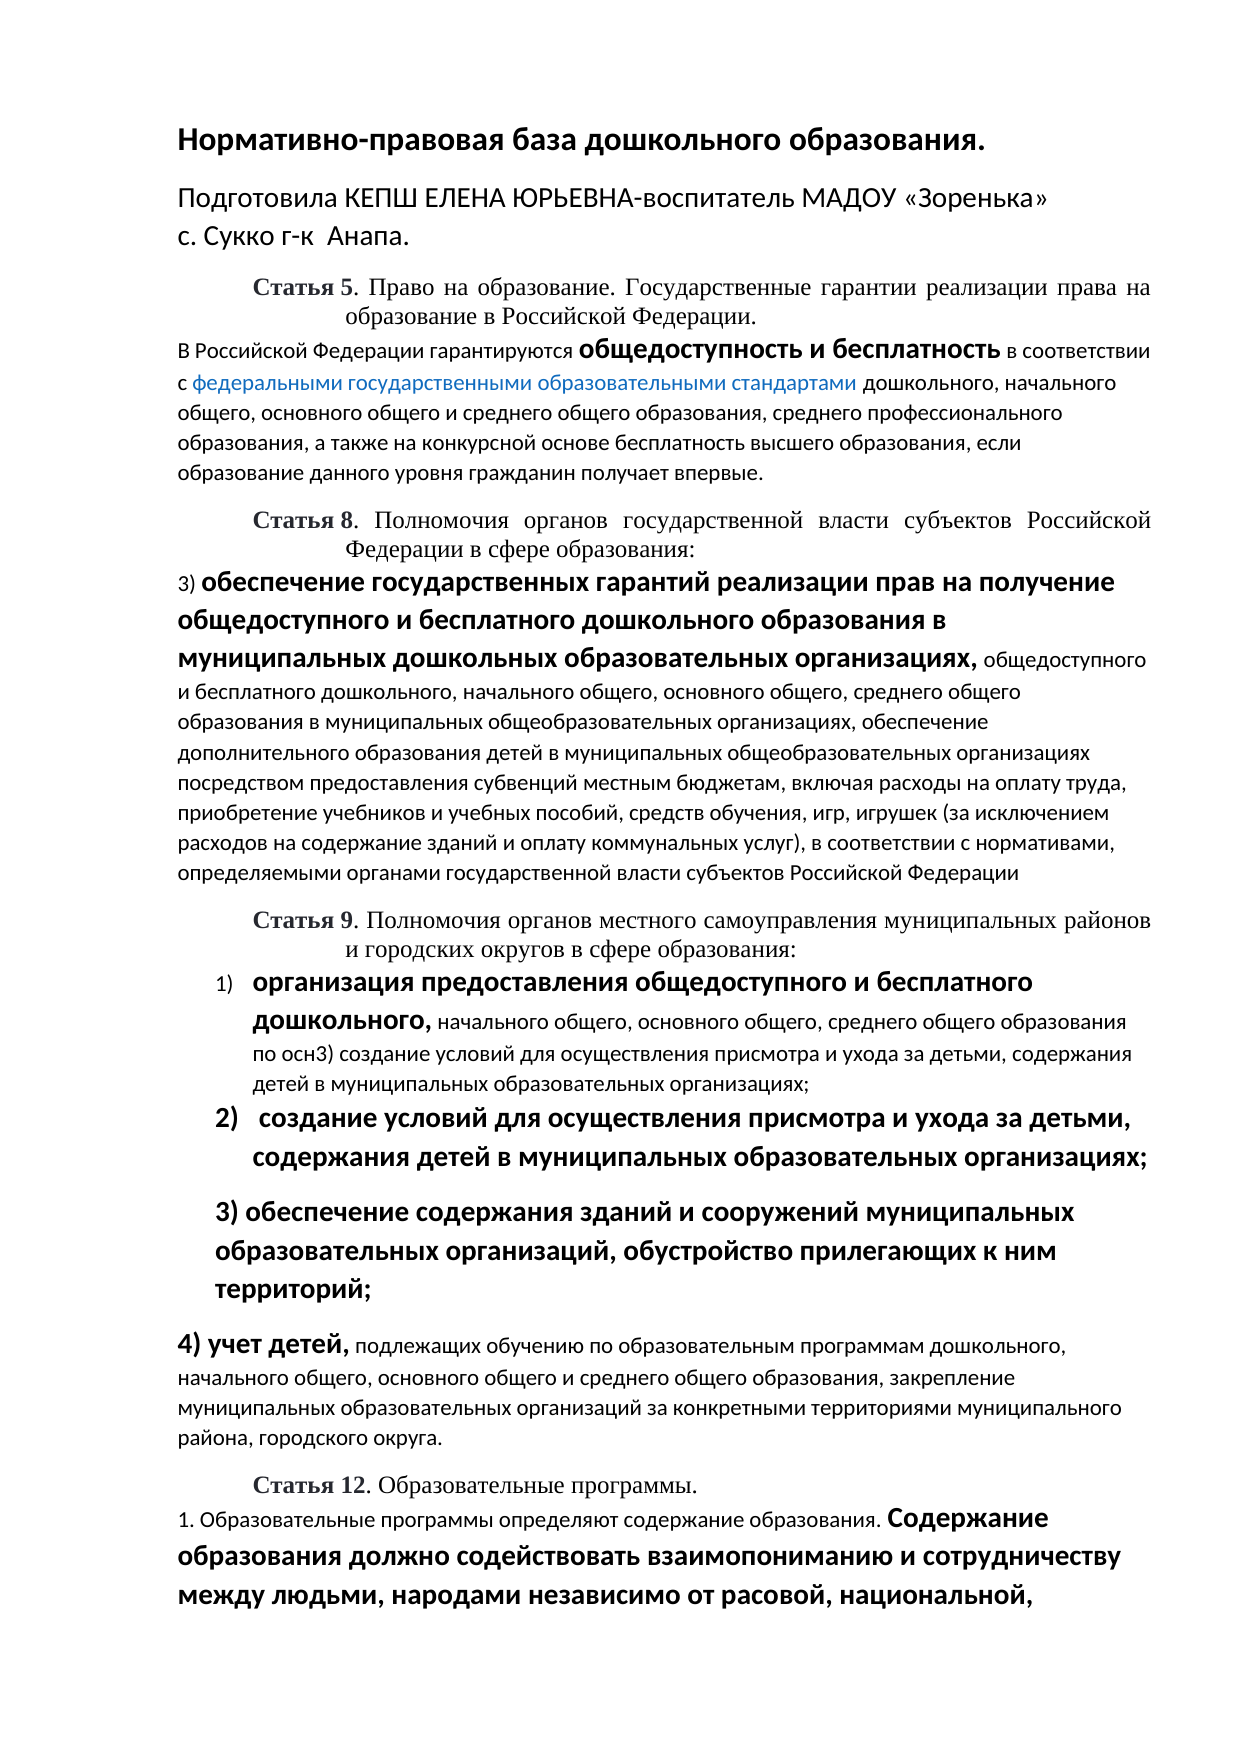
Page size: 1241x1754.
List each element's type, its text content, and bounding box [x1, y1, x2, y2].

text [177, 1499, 1152, 1611]
text Статья 8. Полномочия органов государственной власти субъектов Российской Федерации в сфере образования: [252, 505, 1152, 563]
text 4) учет детей, подлежащих обучению по образовательным программам дошкольного, начального общего, основного общего и среднего общего образования, закрепление муниципальных образовательных организаций за конкретными территориями муниципального района, городского округа. [177, 1325, 1152, 1451]
text 3) обеспечение государственных гарантий реализации прав на получение общедоступного и бесплатного дошкольного образования в муниципальных дошкольных образовательных организациях, общедоступного и бесплатного дошкольного, начального общего, основного общего, среднего общего образования в муниципальных общеобразовательных организациях, обеспечение дополнительного образования детей в муниципальных общеобразовательных организациях посредством предоставления субвенций местным бюджетам, включая расходы на оплату труда, приобретение учебников и учебных пособий, средств обучения, игр, игрушек (за исключением расходов на содержание зданий и оплату коммунальных услуг), в соответствии с нормативами, определяемыми органами государственной власти субъектов Российской Федерации [177, 563, 1152, 887]
text Статья 5. Право на образование. Государственные гарантии реализации права на образование в Российской Федерации. [252, 272, 1152, 330]
text 3) обеспечение содержания зданий и сооружений муниципальных образовательных организаций, обустройство прилегающих к ним территорий; [215, 1193, 1152, 1306]
text Подготовила КЕПШ ЕЛЕНА ЮРЬЕВНА-воспитатель МАДОУ «Зоренька» с. Сукко г-к Анапа. [177, 179, 1152, 253]
list организация предоставления общедоступного и бесплатного дошкольного, начального общего, основного общего, среднего общего образования по осн3) создание условий для осуществления присмотра и ухода за детьми, содержания детей в муниципальных образовательных организациях; [215, 963, 1152, 1097]
text В Российской Федерации гарантируются общедоступность и бесплатность в соответствии с федеральными государственными образовательными стандартами дошкольного, начального общего, основного общего и среднего общего образования, среднего профессионального образования, а также на конкурсной основе бесплатность высшего образования, если образование данного уровня гражданин получает впервые. [177, 330, 1152, 486]
text Нормативно-правовая база дошкольного образования. [177, 118, 1152, 159]
text Статья 12. Образовательные программы. [252, 1470, 1152, 1499]
list создание условий для осуществления присмотра и ухода за детьми, содержания детей в муниципальных образовательных организациях; [215, 1099, 1152, 1174]
text Статья 9. Полномочия органов местного самоуправления муниципальных районов и городских округов в сфере образования: [252, 905, 1152, 963]
